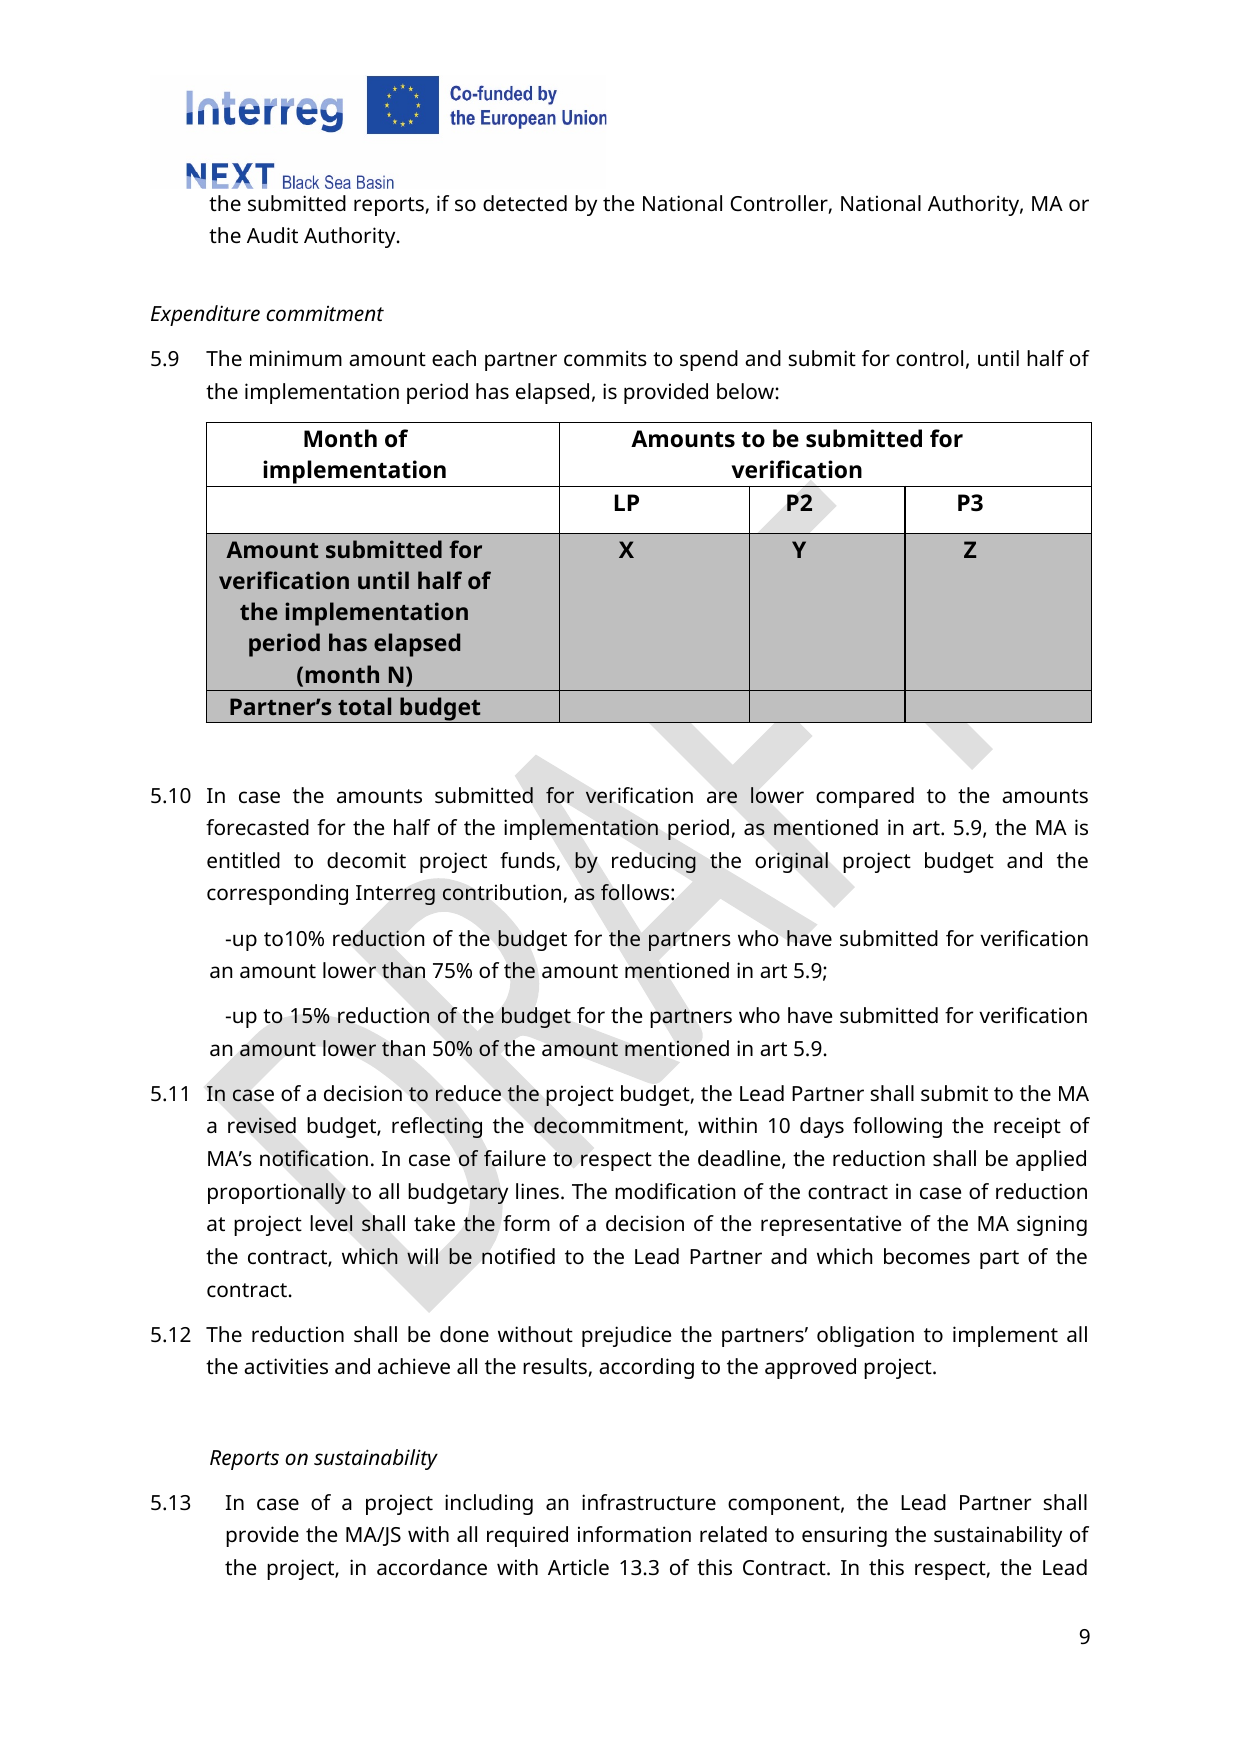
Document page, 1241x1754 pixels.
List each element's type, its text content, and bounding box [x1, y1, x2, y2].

text Expenditure commitment [150, 299, 1090, 328]
table_cell [207, 487, 559, 532]
table_cell [906, 691, 1091, 722]
table_cell X [560, 534, 749, 690]
list In case of a decision to reduce the project budget, the Lead Partner shall submit to the MA a revised budget, reflecting the decommitment, within 10 days following the receipt of MA’s notification. In case of failure to respect the deadline, the reduction shall be applied proportionally to all budgetary lines. The modification of the contract in case of reduction at project level shall take the form of a decision of the representative of the MA signing the contract, which will be notified to the Lead Partner and which becomes part of the contract. [150, 1079, 1090, 1303]
table_cell Z [906, 534, 1091, 690]
table_header Amounts to be submitted for verification [560, 423, 1091, 486]
list The minimum amount each partner commits to spend and submit for control, until half of the implementation period has elapsed, is provided below: [150, 344, 1090, 405]
list The reduction shall be done without prejudice the partners’ obligation to implement all the activities and achieve all the results, according to the approved project. [150, 1320, 1090, 1381]
table_cell Partner’s total budget [207, 691, 559, 722]
table_cell P2 [750, 487, 904, 532]
table_cell P3 [906, 487, 1091, 532]
list -up to10% reduction of the budget for the partners who have submitted for verification an amount lower than 75% of the amount mentioned in art 5.9; [209, 924, 1090, 985]
picture [150, 75, 607, 189]
list -up to 15% reduction of the budget for the partners who have submitted for verification an amount lower than 50% of the amount mentioned in art 5.9. [209, 1001, 1090, 1062]
table_header Month of implementation [207, 423, 559, 486]
list In case the amounts submitted for verification are lower compared to the amounts forecasted for the half of the implementation period, as mentioned in art. 5.9, the MA is entitled to decomit project funds, by reducing the original project budget and the corresponding Interreg contribution, as follows: [150, 781, 1090, 907]
table_cell [750, 691, 904, 722]
table_cell Y [750, 534, 904, 690]
table_cell Amount submitted for verification until half of the implementation period has elapsed (month N) [207, 534, 559, 690]
table_cell [560, 691, 749, 722]
list Reports on sustainability [209, 1443, 1090, 1471]
table_cell LP [560, 487, 749, 532]
